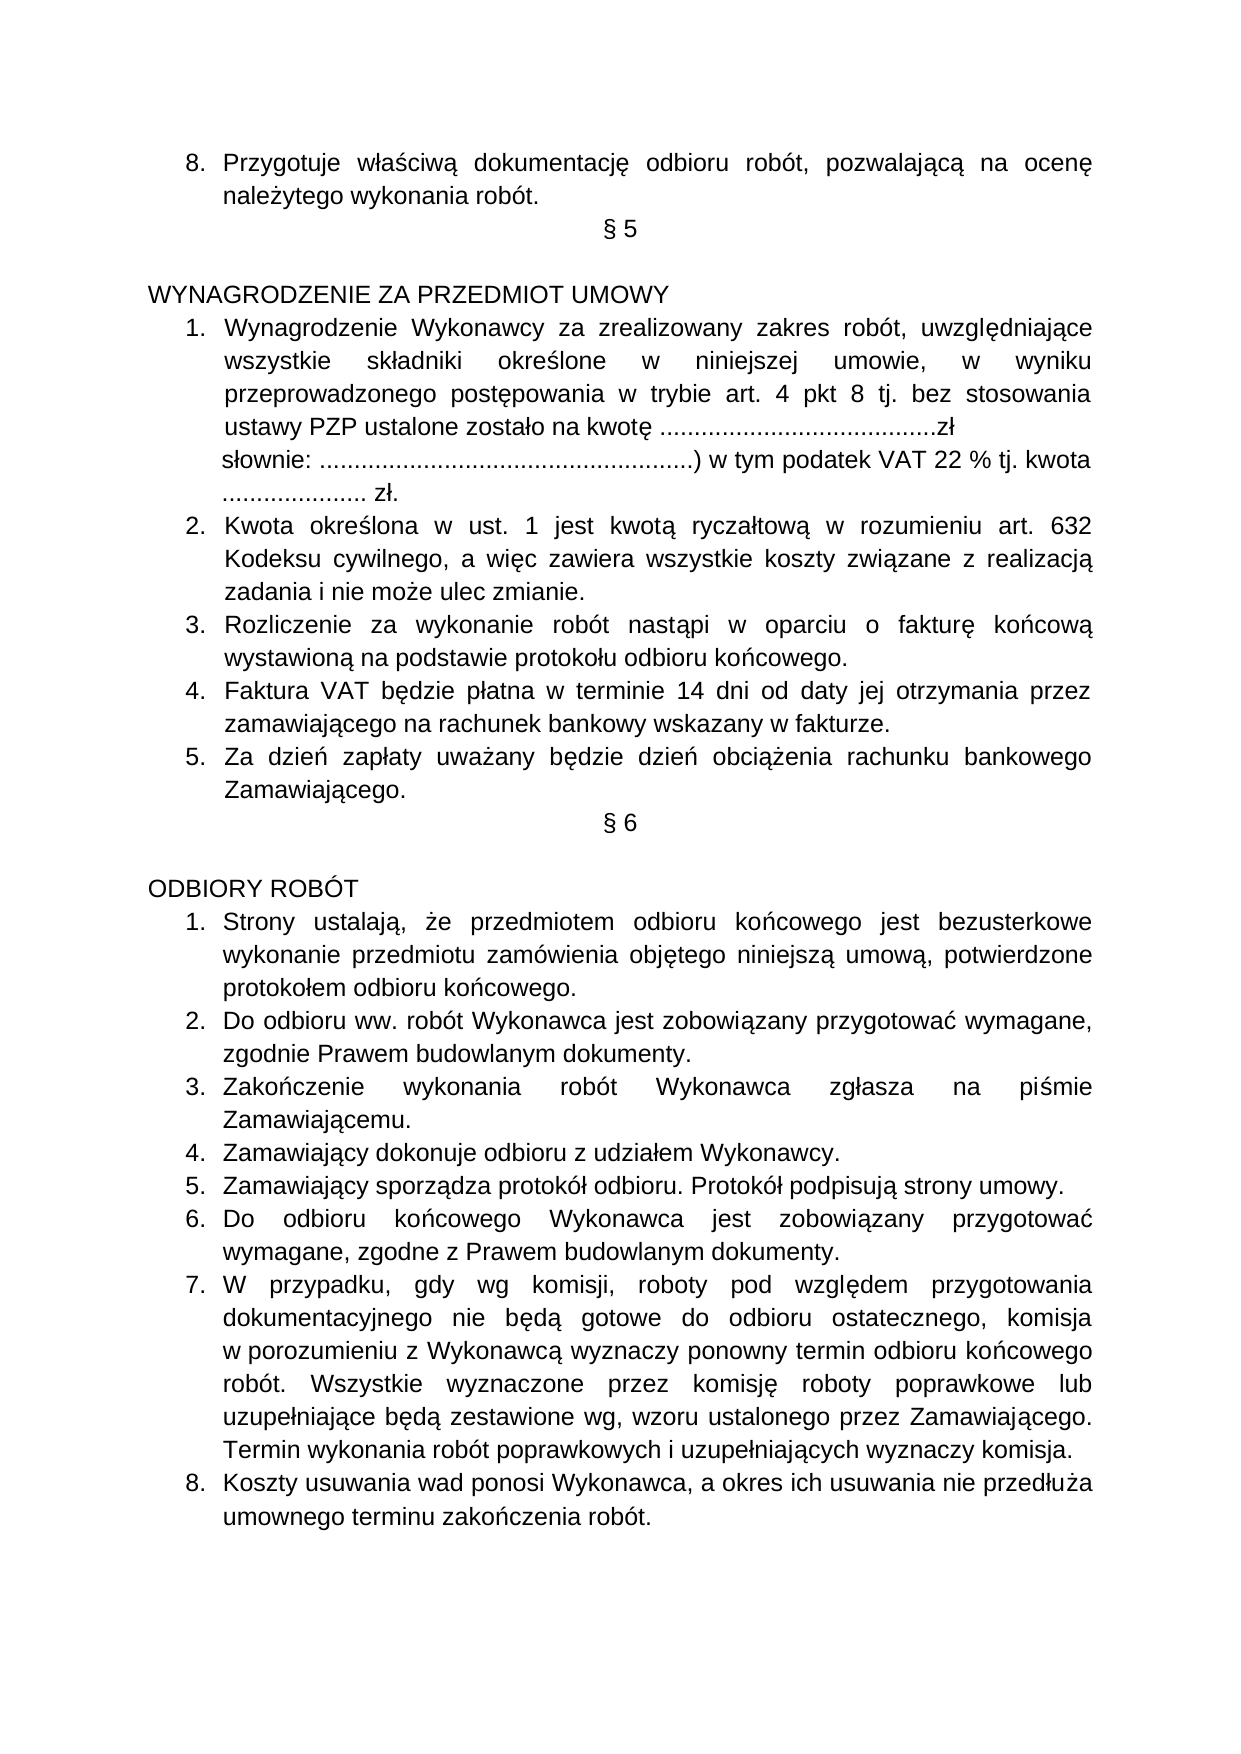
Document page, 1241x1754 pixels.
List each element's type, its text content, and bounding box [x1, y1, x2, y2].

text ODBIORY ROBÓT [148, 874, 1093, 903]
list Kwota określona w ust. 1 jest kwotą ryczałtową w rozumieniu art. 632 Kodeksu cywilnego, a więc zawiera wszystkie koszty związane z realizacją zadania i nie może ulec zmianie. [185, 511, 1093, 606]
list Do odbioru końcowego Wykonawca jest zobowiązany przygotować wymagane, zgodne z Prawem budowlanym dokumenty. [185, 1204, 1093, 1266]
list Faktura VAT będzie płatna w terminie 14 dni od daty jej otrzymania przez zamawiającego na rachunek bankowy wskazany w fakturze. [185, 676, 1093, 738]
list Zamawiający dokonuje odbioru z udziałem Wykonawcy. [185, 1138, 1093, 1167]
list Koszty usuwania wad ponosi Wykonawca, a okres ich usuwania nie przedłuża umownego terminu zakończenia robót. [185, 1468, 1093, 1530]
text § 5 [148, 214, 1093, 242]
text WYNAGRODZENIE ZA PRZEDMIOT UMOWY [148, 280, 1093, 308]
list Rozliczenie za wykonanie robót nastąpi w oparciu o fakturę końcową wystawioną na podstawie protokołu odbioru końcowego. [185, 610, 1093, 672]
list Strony ustalają, że przedmiotem odbioru końcowego jest bezusterkowe wykonanie przedmiotu zamówienia objętego niniejszą umową, potwierdzone protokołem odbioru końcowego. [185, 907, 1093, 1002]
list Do odbioru ww. robót Wykonawca jest zobowiązany przygotować wymagane, zgodnie Prawem budowlanym dokumenty. [185, 1006, 1093, 1068]
list W przypadku, gdy wg komisji, roboty pod względem przygotowania dokumentacyjnego nie będą gotowe do odbioru ostatecznego, komisja w porozumieniu z Wykonawcą wyznaczy ponowny termin odbioru końcowego robót. Wszystkie wyznaczone przez komisję roboty poprawkowe lub uzupełniające będą zestawione wg, wzoru ustalonego przez Zamawiającego. Termin wykonania robót poprawkowych i uzupełniających wyznaczy komisja. [185, 1270, 1093, 1464]
list Wynagrodzenie Wykonawcy za zrealizowany zakres robót, uwzględniające wszystkie składniki określone w niniejszej umowie, w wyniku przeprowadzonego postępowania w trybie art. 4 pkt 8 tj. bez stosowania ustawy PZP ustalone zostało na kwotę ........................................zł [185, 313, 1093, 441]
text słownie: ......................................................) w tym podatek VAT 22 % tj. kwota ..................... zł. [148, 445, 1093, 507]
list Za dzień zapłaty uważany będzie dzień obciążenia rachunku bankowego Zamawiającego. [185, 742, 1093, 804]
list Zakończenie wykonania robót Wykonawca zgłasza na piśmie Zamawiającemu. [185, 1072, 1093, 1134]
list Przygotuje właściwą dokumentację odbioru robót, pozwalającą na ocenę należytego wykonania robót. [185, 148, 1093, 209]
text § 6 [148, 808, 1093, 837]
list Zamawiający sporządza protokół odbioru. Protokół podpisują strony umowy. [185, 1171, 1093, 1200]
